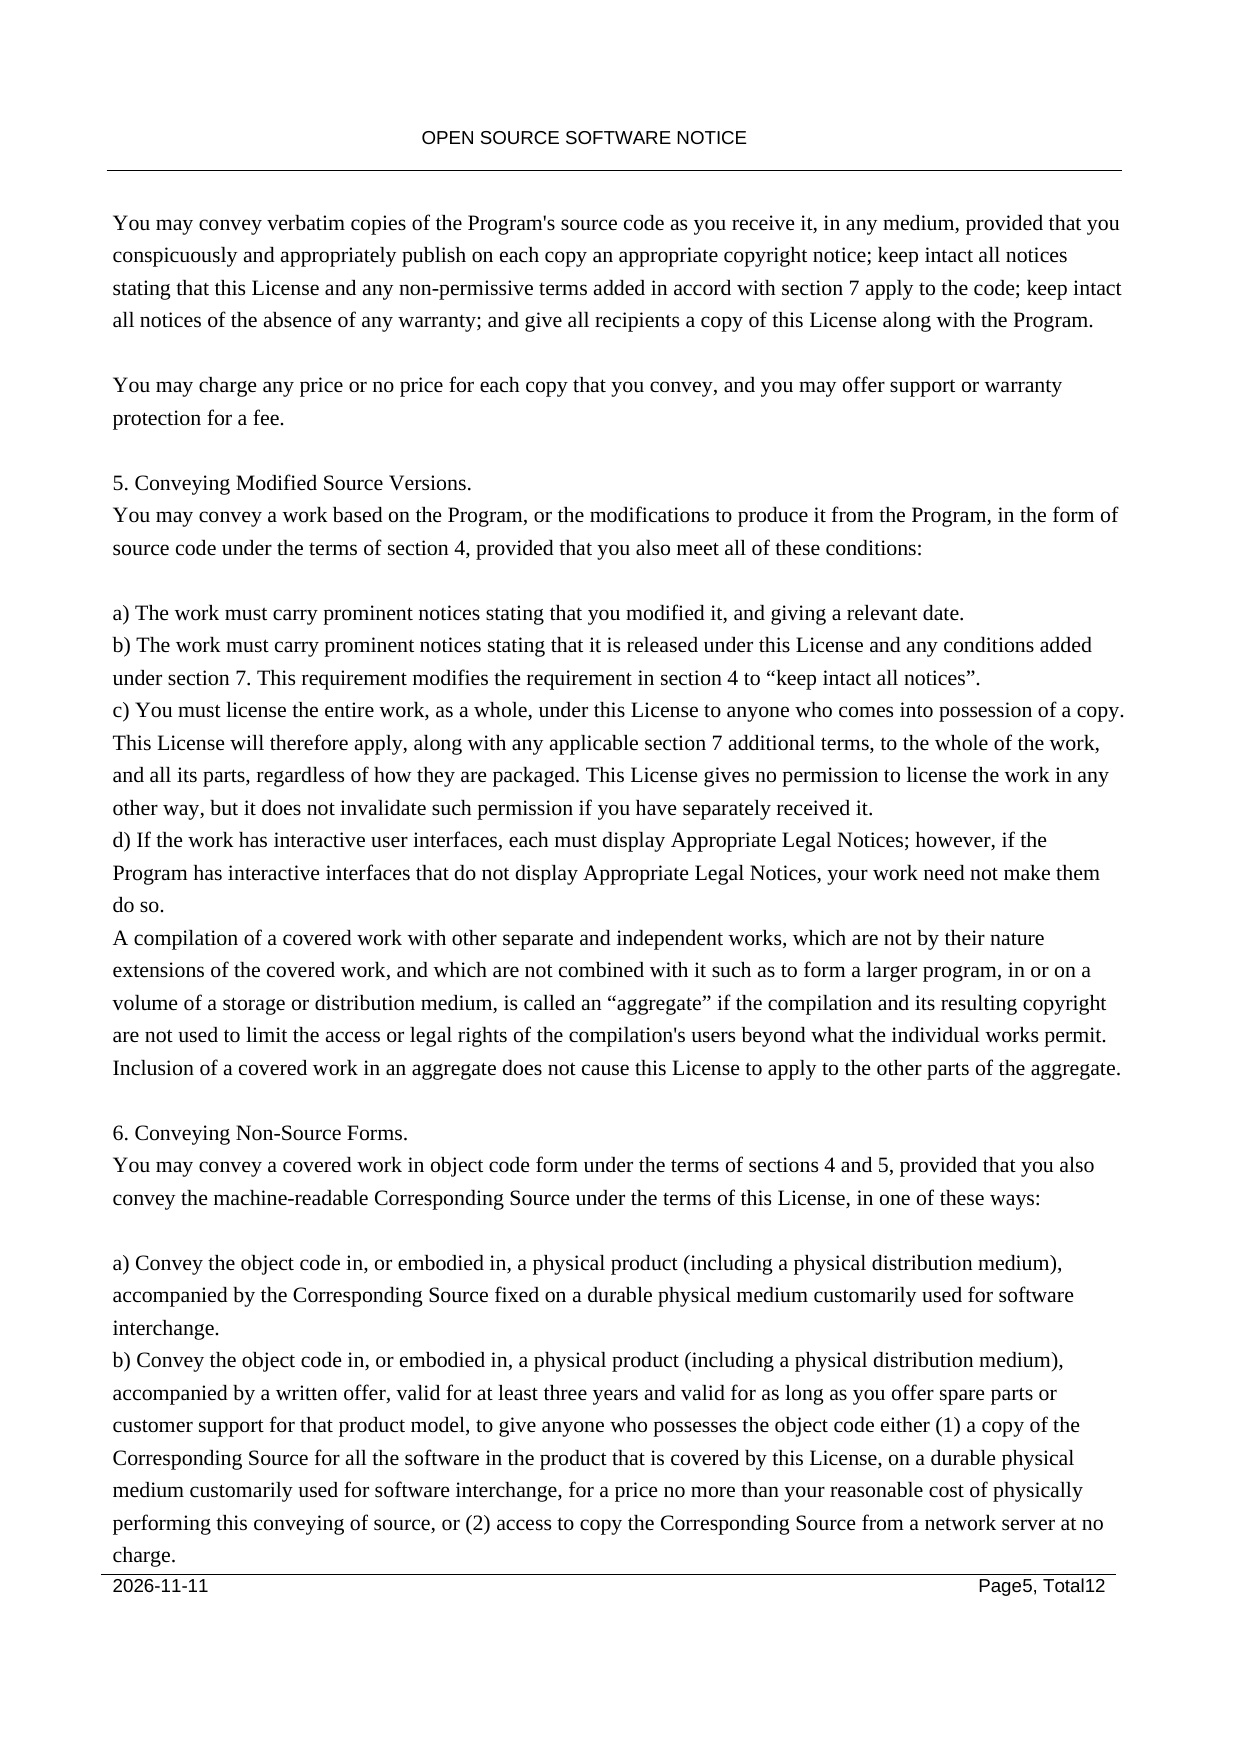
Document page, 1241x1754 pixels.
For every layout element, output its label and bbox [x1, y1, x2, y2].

text [112, 206, 1128, 1571]
